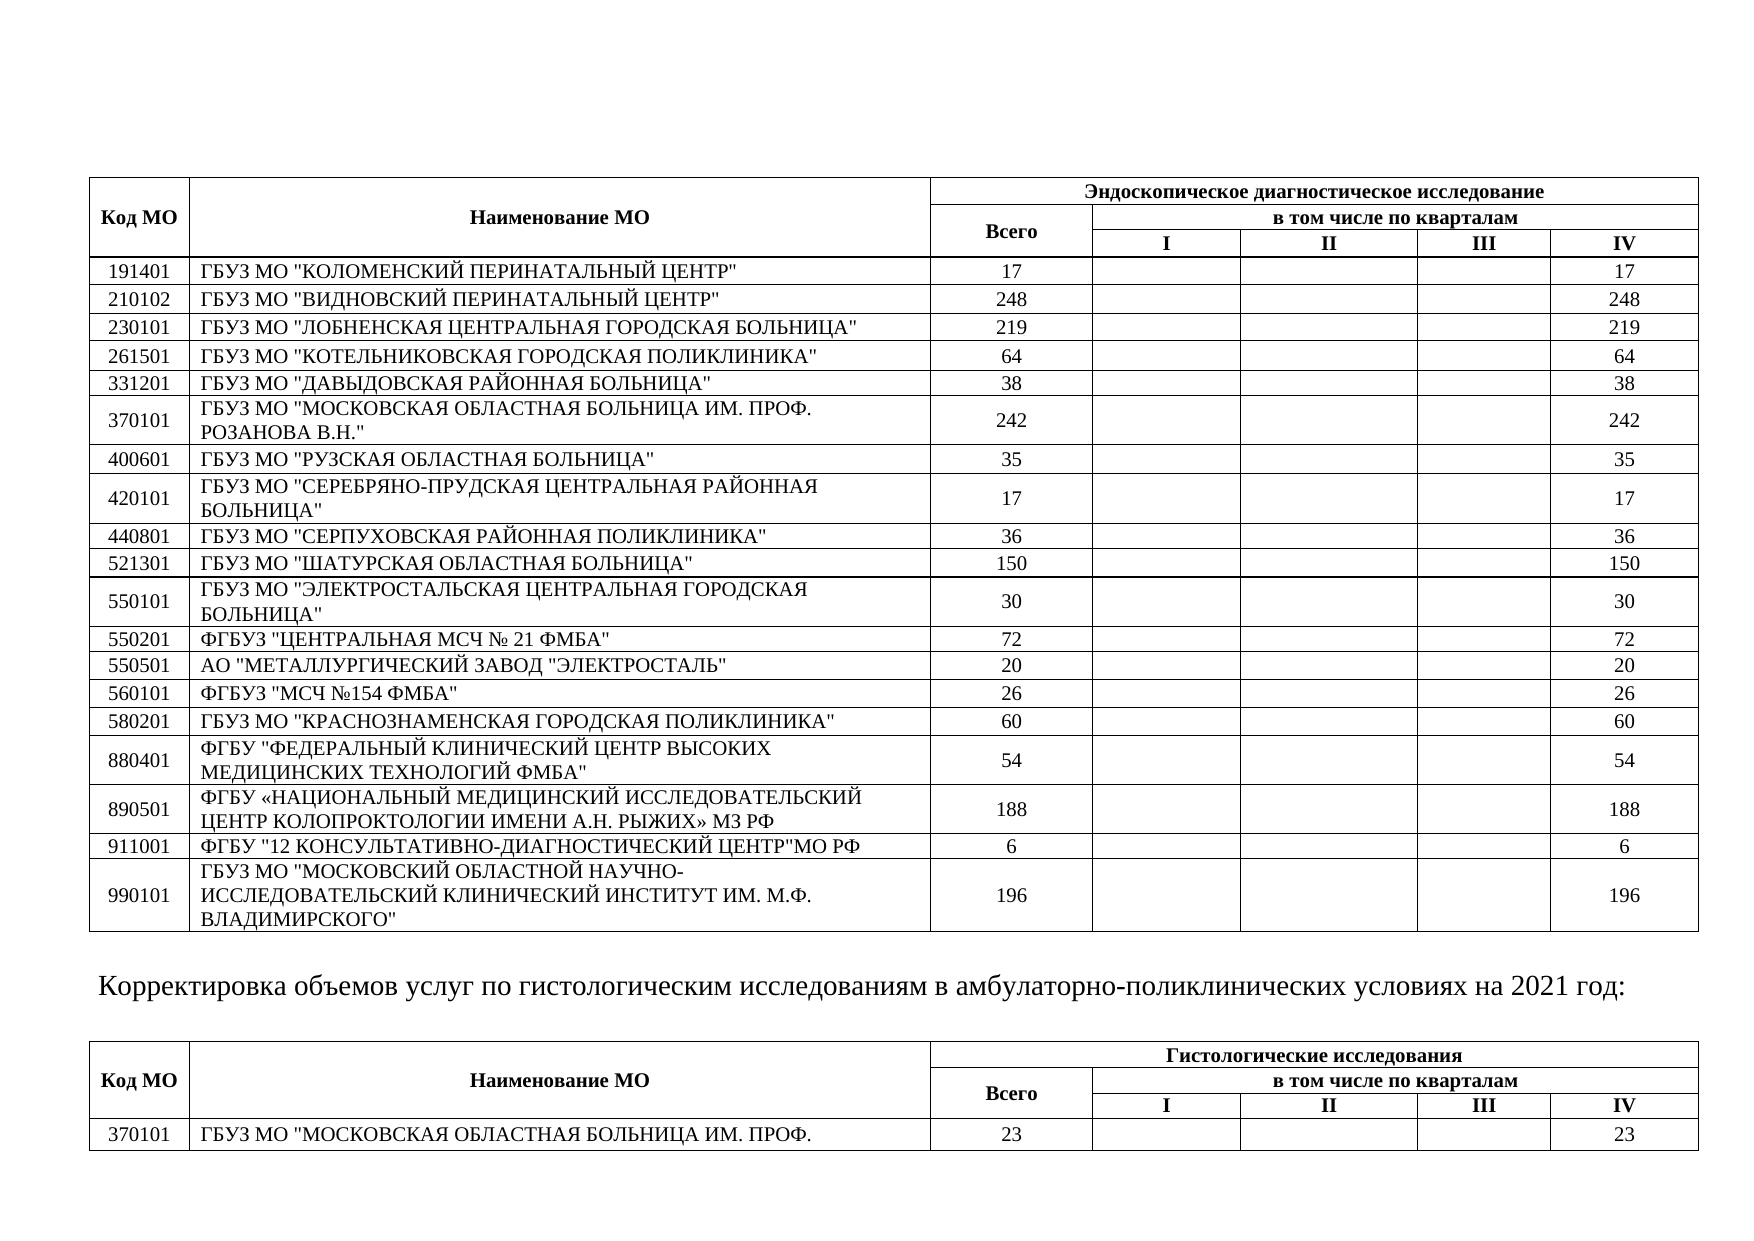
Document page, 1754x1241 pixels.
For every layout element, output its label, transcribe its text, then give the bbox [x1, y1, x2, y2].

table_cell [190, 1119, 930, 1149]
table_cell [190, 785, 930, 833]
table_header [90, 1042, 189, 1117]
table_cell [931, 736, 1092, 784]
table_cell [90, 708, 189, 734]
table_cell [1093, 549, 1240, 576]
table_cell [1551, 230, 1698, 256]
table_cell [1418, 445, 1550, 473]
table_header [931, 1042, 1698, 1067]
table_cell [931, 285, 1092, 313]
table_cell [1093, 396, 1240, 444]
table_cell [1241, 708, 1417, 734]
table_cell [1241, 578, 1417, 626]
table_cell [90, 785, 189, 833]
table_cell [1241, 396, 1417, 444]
text Корректировка объемов услуг по гистологическим исследованиям в амбулаторно-поликлинических условиях на 2021 год: [89, 968, 1636, 1002]
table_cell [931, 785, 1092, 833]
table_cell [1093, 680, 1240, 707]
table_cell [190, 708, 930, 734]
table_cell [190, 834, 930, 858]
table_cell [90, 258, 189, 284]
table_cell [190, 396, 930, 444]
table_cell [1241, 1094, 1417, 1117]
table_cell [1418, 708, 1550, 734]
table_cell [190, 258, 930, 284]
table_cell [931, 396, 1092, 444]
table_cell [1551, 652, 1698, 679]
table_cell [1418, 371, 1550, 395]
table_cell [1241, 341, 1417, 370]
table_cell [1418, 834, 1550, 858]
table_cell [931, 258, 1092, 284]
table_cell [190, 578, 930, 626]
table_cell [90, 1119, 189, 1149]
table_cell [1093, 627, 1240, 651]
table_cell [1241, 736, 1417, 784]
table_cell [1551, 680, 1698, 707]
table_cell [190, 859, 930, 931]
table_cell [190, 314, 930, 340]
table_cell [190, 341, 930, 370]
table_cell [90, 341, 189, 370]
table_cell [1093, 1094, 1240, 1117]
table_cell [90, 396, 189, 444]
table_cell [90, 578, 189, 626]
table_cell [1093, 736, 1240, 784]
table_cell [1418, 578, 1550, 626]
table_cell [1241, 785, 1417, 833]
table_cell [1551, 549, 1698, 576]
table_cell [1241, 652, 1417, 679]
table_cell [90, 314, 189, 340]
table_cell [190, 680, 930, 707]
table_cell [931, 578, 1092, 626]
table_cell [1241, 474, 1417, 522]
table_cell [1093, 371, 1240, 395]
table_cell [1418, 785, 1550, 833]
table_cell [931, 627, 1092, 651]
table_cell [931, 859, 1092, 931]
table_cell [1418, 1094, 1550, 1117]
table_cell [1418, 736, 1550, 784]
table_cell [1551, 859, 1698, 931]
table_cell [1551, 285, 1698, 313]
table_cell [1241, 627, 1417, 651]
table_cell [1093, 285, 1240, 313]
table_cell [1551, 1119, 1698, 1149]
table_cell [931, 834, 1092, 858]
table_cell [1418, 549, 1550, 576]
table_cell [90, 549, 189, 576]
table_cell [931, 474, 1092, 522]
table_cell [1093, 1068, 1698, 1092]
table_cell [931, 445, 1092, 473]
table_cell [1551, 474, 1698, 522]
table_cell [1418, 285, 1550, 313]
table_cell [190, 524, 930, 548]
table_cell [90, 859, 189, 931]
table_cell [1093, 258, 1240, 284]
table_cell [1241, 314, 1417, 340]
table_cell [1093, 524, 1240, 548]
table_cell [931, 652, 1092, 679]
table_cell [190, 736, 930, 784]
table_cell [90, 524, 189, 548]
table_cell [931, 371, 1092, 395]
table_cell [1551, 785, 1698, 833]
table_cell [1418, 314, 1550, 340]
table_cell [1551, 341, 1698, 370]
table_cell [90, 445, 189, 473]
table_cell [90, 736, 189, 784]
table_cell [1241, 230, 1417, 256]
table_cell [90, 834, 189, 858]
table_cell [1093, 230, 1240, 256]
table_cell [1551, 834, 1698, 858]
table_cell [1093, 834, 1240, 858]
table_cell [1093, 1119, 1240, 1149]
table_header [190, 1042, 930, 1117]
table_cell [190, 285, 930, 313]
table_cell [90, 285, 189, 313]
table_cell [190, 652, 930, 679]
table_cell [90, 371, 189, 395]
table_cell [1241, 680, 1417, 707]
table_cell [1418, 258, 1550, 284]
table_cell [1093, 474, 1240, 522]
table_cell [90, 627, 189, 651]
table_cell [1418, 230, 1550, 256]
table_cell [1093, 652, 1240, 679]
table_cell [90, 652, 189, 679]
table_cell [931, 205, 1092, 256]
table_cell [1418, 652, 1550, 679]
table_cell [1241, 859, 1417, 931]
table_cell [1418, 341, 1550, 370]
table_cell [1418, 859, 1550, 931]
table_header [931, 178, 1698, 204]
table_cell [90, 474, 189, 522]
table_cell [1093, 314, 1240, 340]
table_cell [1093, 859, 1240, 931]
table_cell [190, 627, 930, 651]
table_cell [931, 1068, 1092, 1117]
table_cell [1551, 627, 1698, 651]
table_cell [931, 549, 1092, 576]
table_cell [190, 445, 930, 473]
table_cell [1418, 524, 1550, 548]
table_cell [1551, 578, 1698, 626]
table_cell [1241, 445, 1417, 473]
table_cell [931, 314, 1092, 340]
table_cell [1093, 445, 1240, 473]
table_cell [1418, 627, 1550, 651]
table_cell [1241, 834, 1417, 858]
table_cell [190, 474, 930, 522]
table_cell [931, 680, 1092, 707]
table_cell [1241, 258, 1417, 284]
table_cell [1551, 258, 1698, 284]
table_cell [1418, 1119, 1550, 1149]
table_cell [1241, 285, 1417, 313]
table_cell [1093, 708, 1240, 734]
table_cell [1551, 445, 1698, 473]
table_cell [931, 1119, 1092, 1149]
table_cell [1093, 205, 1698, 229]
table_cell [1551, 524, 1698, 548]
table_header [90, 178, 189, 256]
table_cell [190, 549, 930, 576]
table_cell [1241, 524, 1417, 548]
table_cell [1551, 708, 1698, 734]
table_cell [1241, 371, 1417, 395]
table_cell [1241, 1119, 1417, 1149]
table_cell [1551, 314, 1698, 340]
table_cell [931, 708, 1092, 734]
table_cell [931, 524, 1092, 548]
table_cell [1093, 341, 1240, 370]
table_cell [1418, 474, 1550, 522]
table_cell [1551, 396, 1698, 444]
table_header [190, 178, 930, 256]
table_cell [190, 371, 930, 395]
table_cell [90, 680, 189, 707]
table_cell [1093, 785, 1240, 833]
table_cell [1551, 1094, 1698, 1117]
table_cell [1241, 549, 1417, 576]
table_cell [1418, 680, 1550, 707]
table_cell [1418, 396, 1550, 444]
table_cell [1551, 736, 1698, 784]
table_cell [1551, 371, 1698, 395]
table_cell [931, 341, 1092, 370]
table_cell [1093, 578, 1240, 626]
